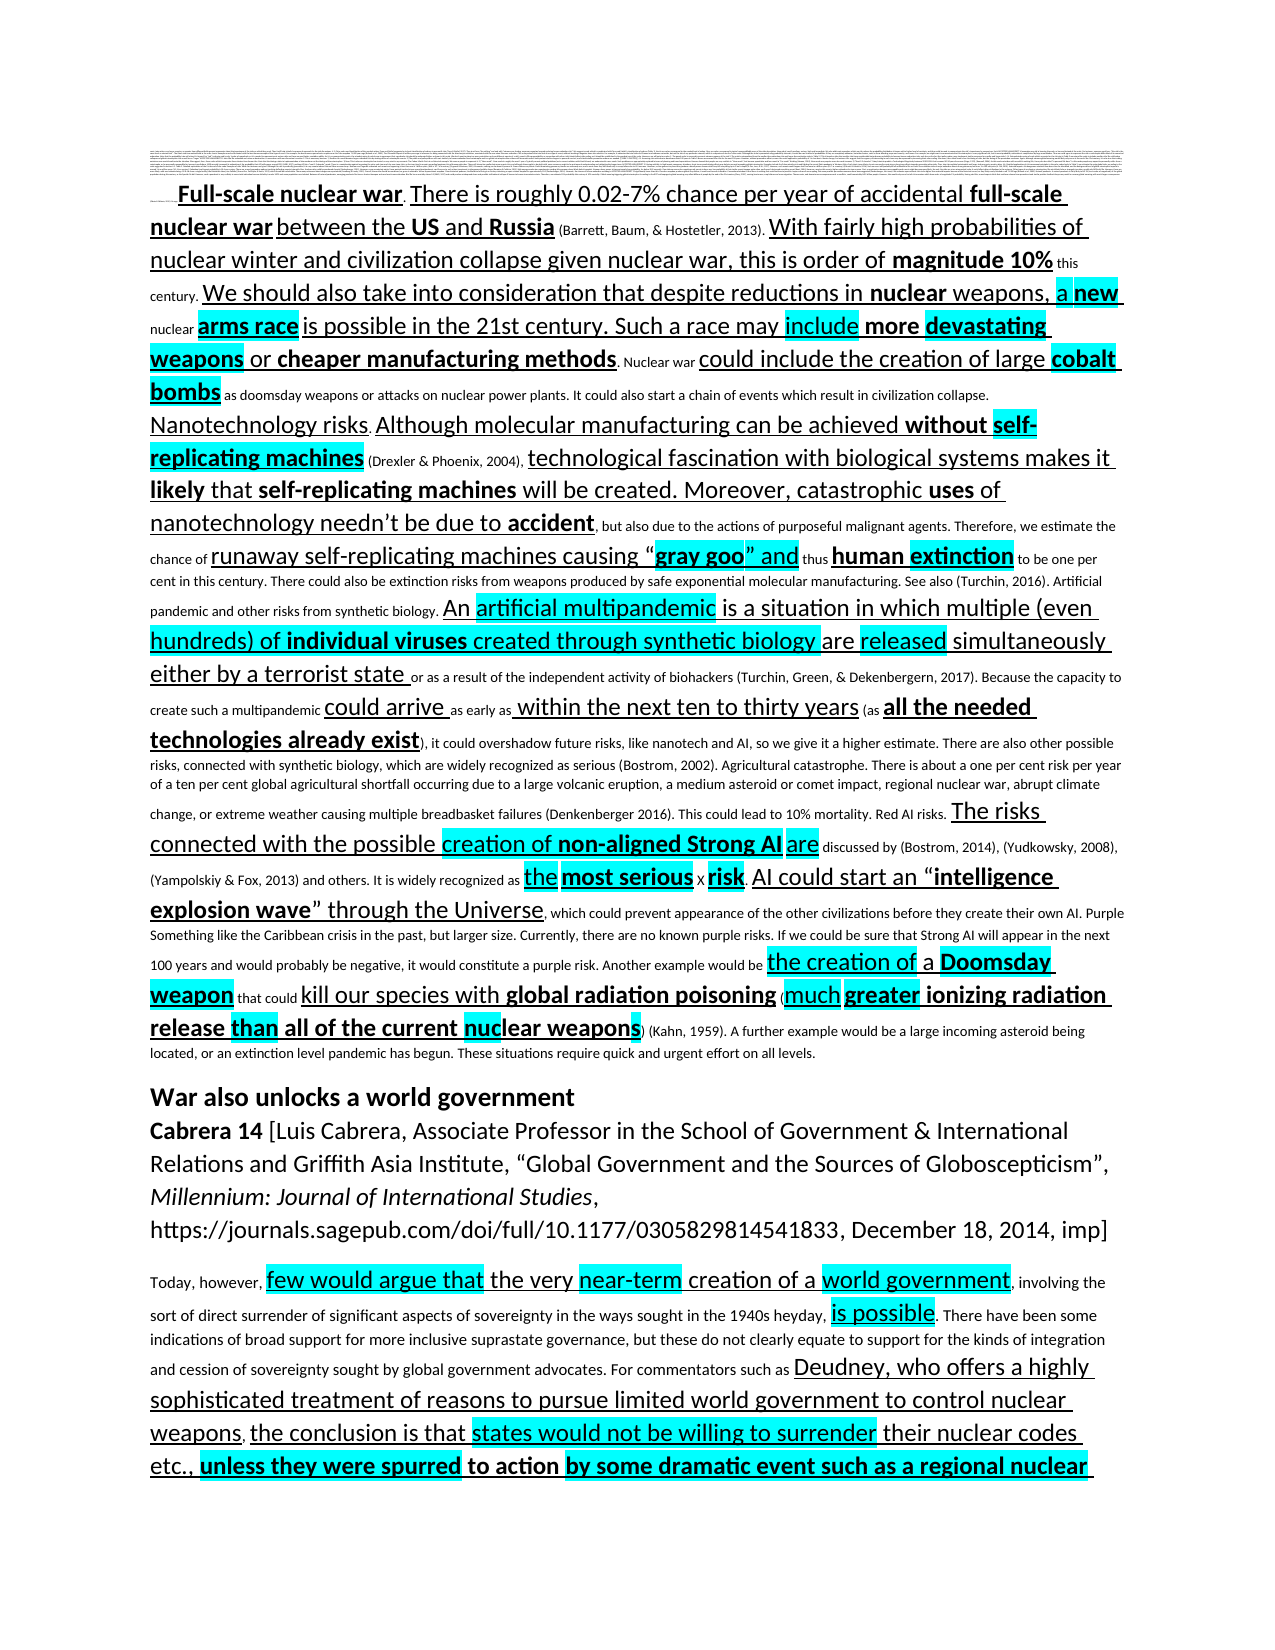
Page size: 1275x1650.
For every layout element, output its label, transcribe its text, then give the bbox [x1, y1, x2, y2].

subtitle War also unlocks a world government [150, 1080, 1125, 1113]
text Cabrera 14 [Luis Cabrera, Associate Professor in the School of Government & International Relations and Griffith Asia Institute, “Global Government and the Sources of Globoscepticism”, Millennium: Journal of International Studies, https://journals.sagepub.com/doi/full/10.1177/0305829814541833, December 18, 2014, imp] [150, 1115, 1125, 1245]
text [150, 1264, 1125, 1481]
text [150, 150, 1125, 1062]
